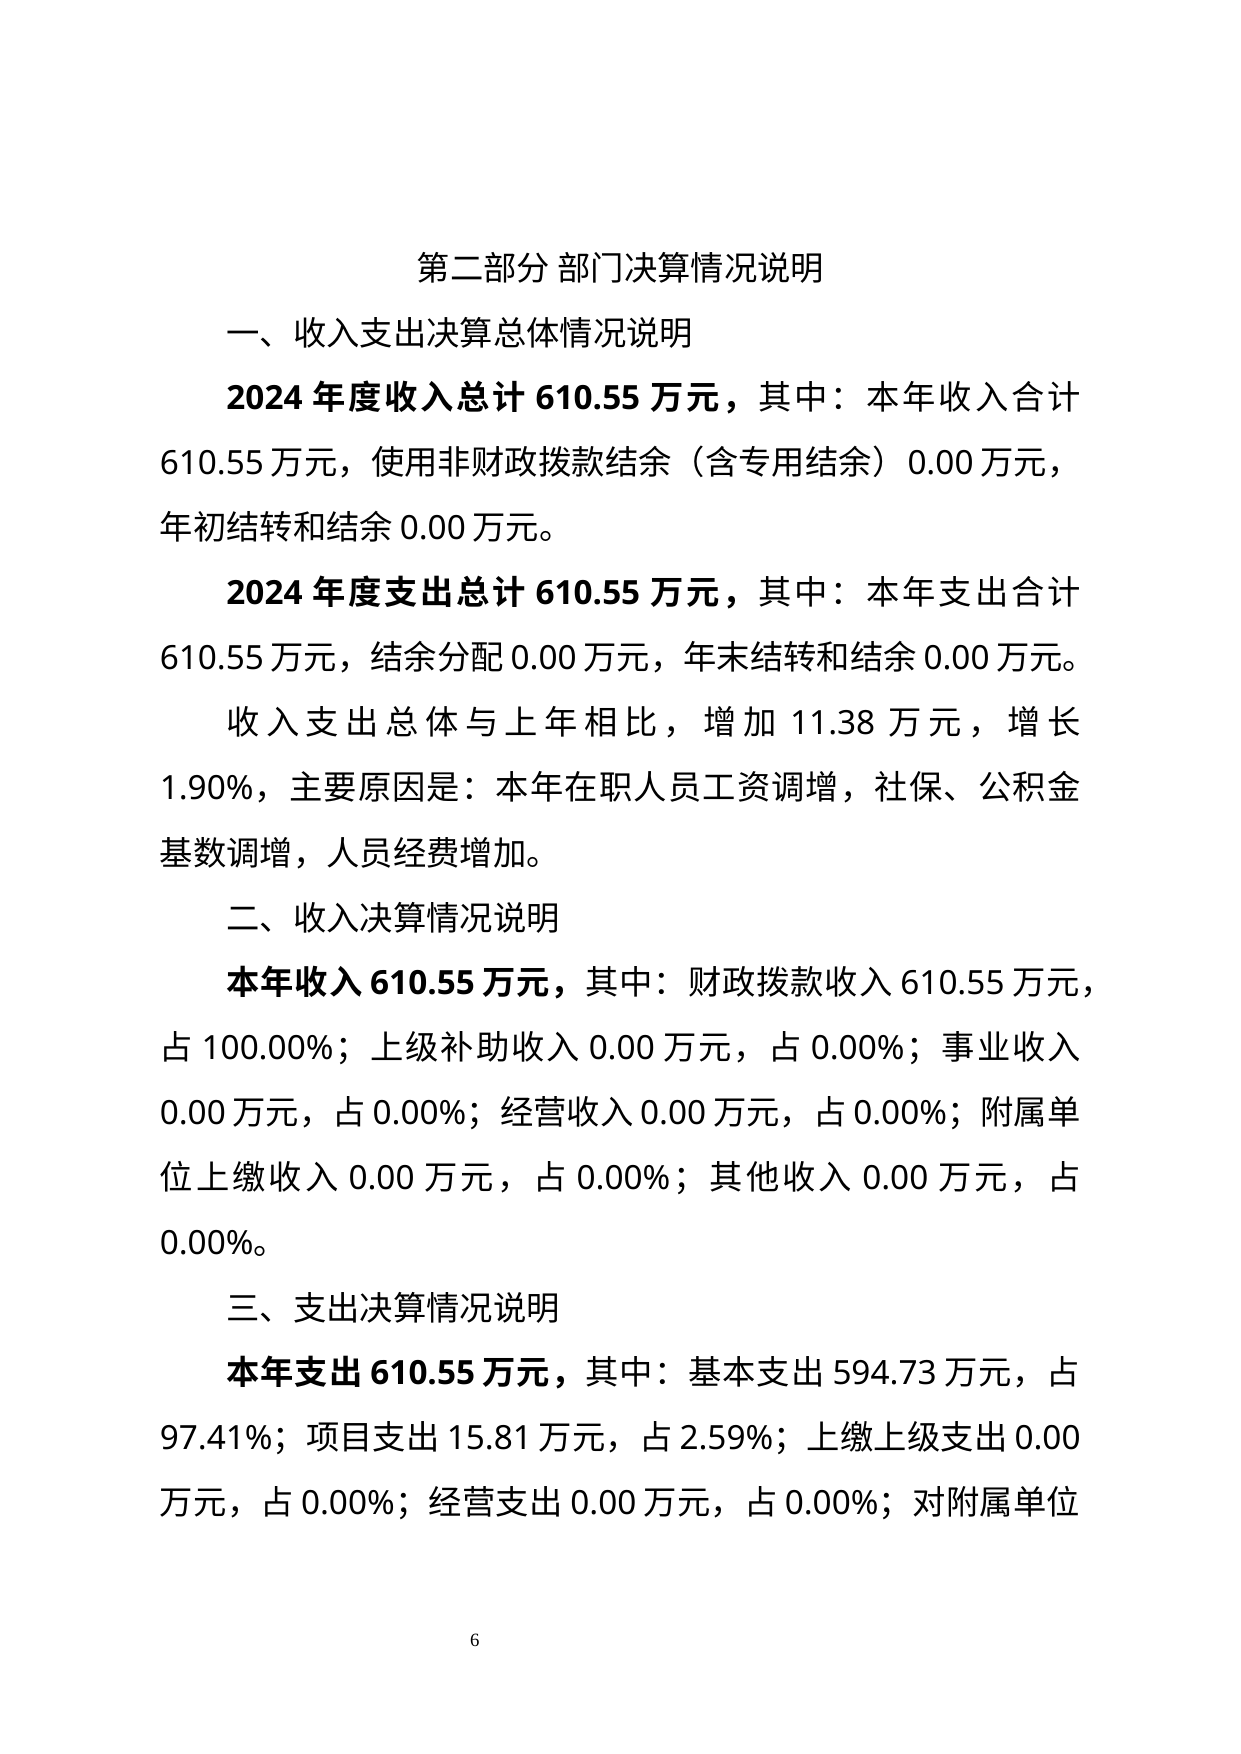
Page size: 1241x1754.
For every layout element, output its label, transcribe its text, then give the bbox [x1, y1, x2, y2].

text 2024年度收入总计610.55万元，其中：本年收入合计610.55万元，使用非财政拨款结余（含专用结余）0.00万元，年初结转和结余0.00万元。 [159, 363, 1081, 558]
text 收入支出总体与上年相比，增加11.38万元，增长1.90%，主要原因是：本年在职人员工资调增，社保、公积金基数调增，人员经费增加。 [159, 688, 1081, 883]
text 本年收入610.55万元，其中：财政拨款收入610.55万元，占100.00%；上级补助收入0.00万元，占0.00%；事业收入0.00万元，占0.00%；经营收入0.00万元，占0.00%；附属单位上缴收入0.00万元，占0.00%；其他收入0.00万元，占0.00%。 [159, 948, 1081, 1273]
text 第二部分 部门决算情况说明 [159, 233, 1081, 298]
text 一、收入支出决算总体情况说明 [159, 298, 1081, 363]
text 2024年度支出总计610.55万元，其中：本年支出合计610.55万元，结余分配0.00万元，年末结转和结余0.00万元。 [159, 558, 1081, 688]
text 二、收入决算情况说明 [159, 883, 1081, 948]
text 三、支出决算情况说明 [159, 1273, 1081, 1338]
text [159, 1338, 1081, 1533]
